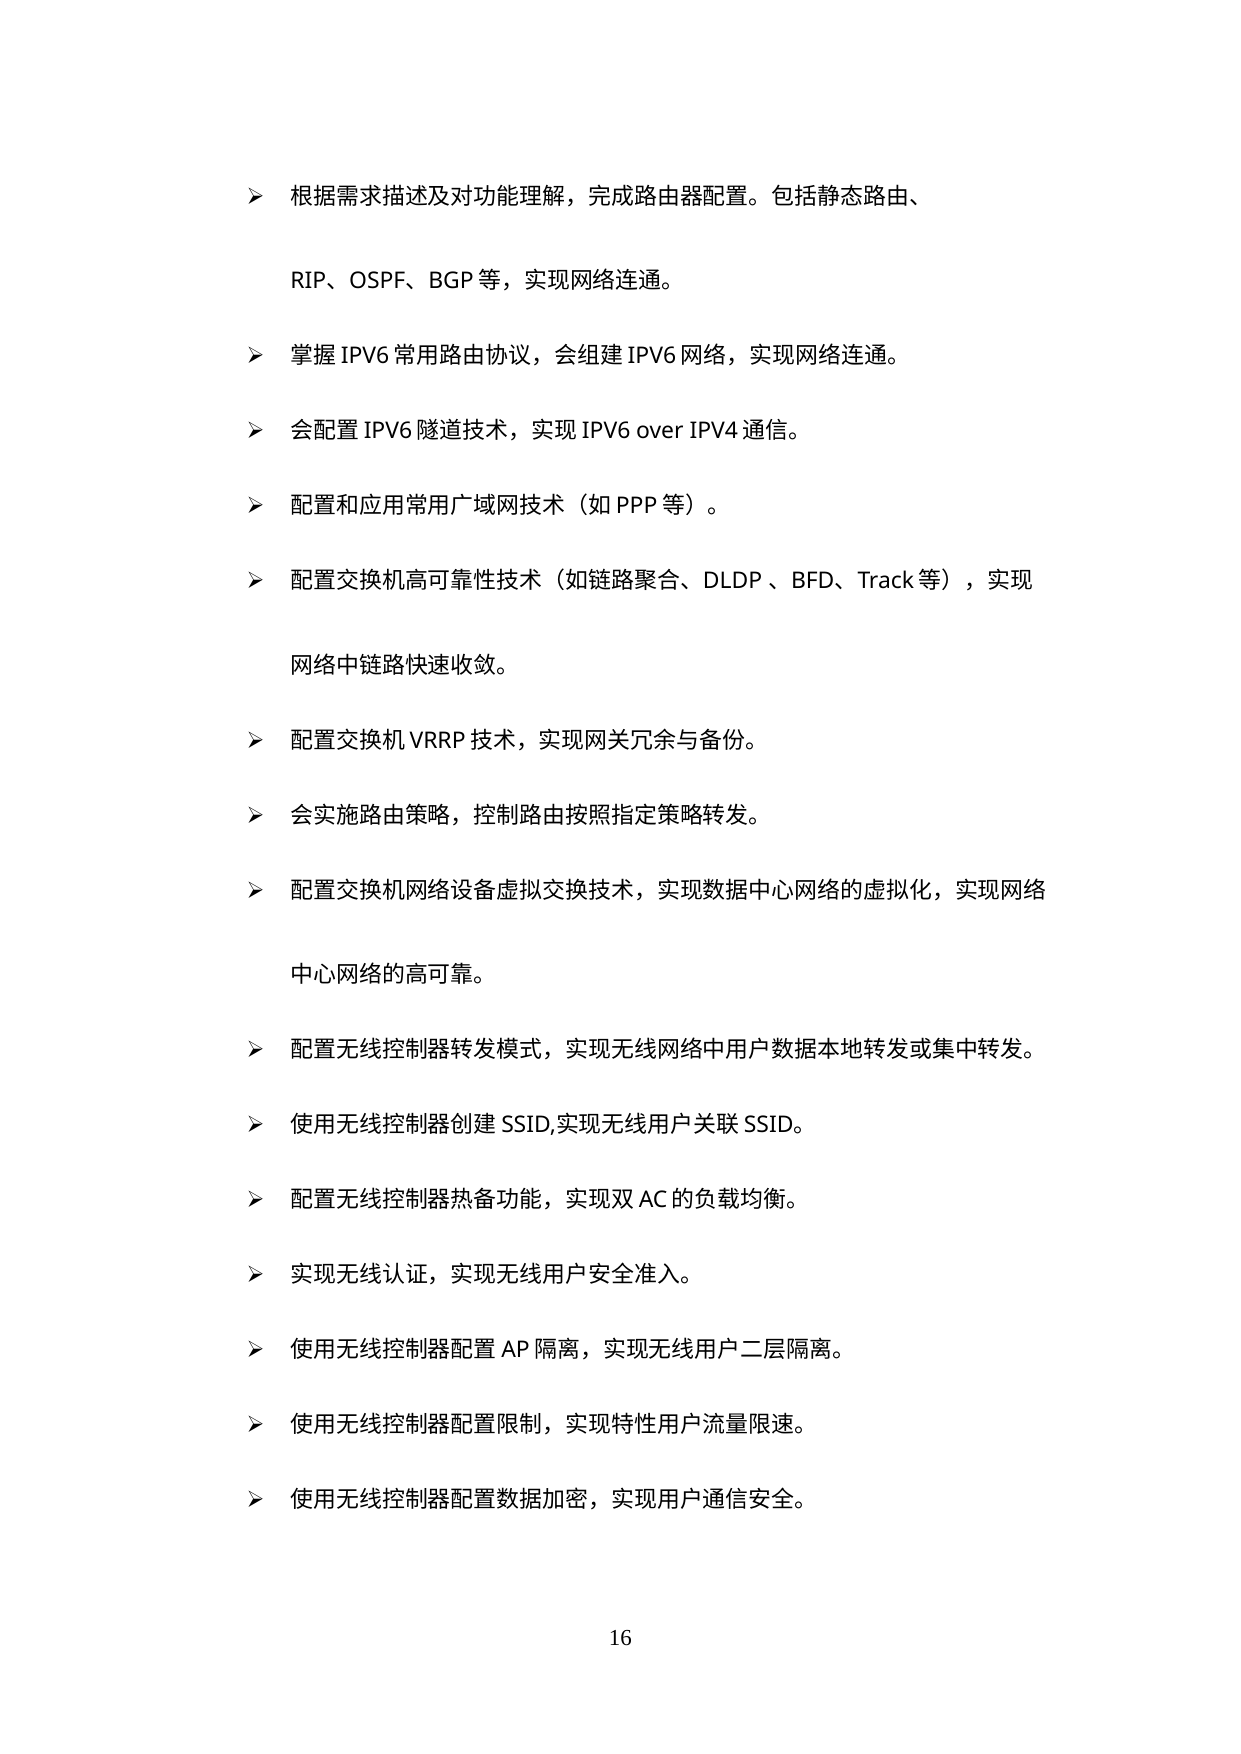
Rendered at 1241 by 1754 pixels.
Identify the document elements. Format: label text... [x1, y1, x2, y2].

list 使用无线控制器配置限制，实现特性用户流量限速。 [246, 1390, 1053, 1455]
list 实现无线认证，实现无线用户安全准入。 [246, 1240, 1053, 1305]
list 配置交换机网络设备虚拟交换技术，实现数据中心网络的虚拟化，实现网络中心网络的高可靠。 [246, 856, 1053, 1005]
list 掌握IPV6常用路由协议，会组建IPV6网络，实现网络连通。 [246, 321, 1053, 386]
list 使用无线控制器配置AP隔离，实现无线用户二层隔离。 [246, 1315, 1053, 1380]
list 使用无线控制器配置数据加密，实现用户通信安全。 [246, 1465, 1053, 1530]
list 配置和应用常用广域网技术（如PPP等）。 [246, 471, 1053, 536]
list 会实施路由策略，控制路由按照指定策略转发。 [246, 781, 1053, 846]
list 根据需求描述及对功能理解，完成路由器配置。包括静态路由、RIP、OSPF、BGP等，实现网络连通。 [246, 162, 1053, 311]
list 配置无线控制器热备功能，实现双AC的负载均衡。 [246, 1165, 1053, 1230]
list 配置交换机VRRP技术，实现网关冗余与备份。 [246, 706, 1053, 771]
list 配置交换机高可靠性技术（如链路聚合、DLDP 、BFD、Track等），实现网络中链路快速收敛。 [246, 546, 1053, 696]
list 配置无线控制器转发模式，实现无线网络中用户数据本地转发或集中转发。 [246, 1015, 1053, 1080]
list 使用无线控制器创建SSID,实现无线用户关联SSID。 [246, 1090, 1053, 1155]
list 会配置IPV6隧道技术，实现IPV6 over IPV4通信。 [246, 396, 1053, 461]
